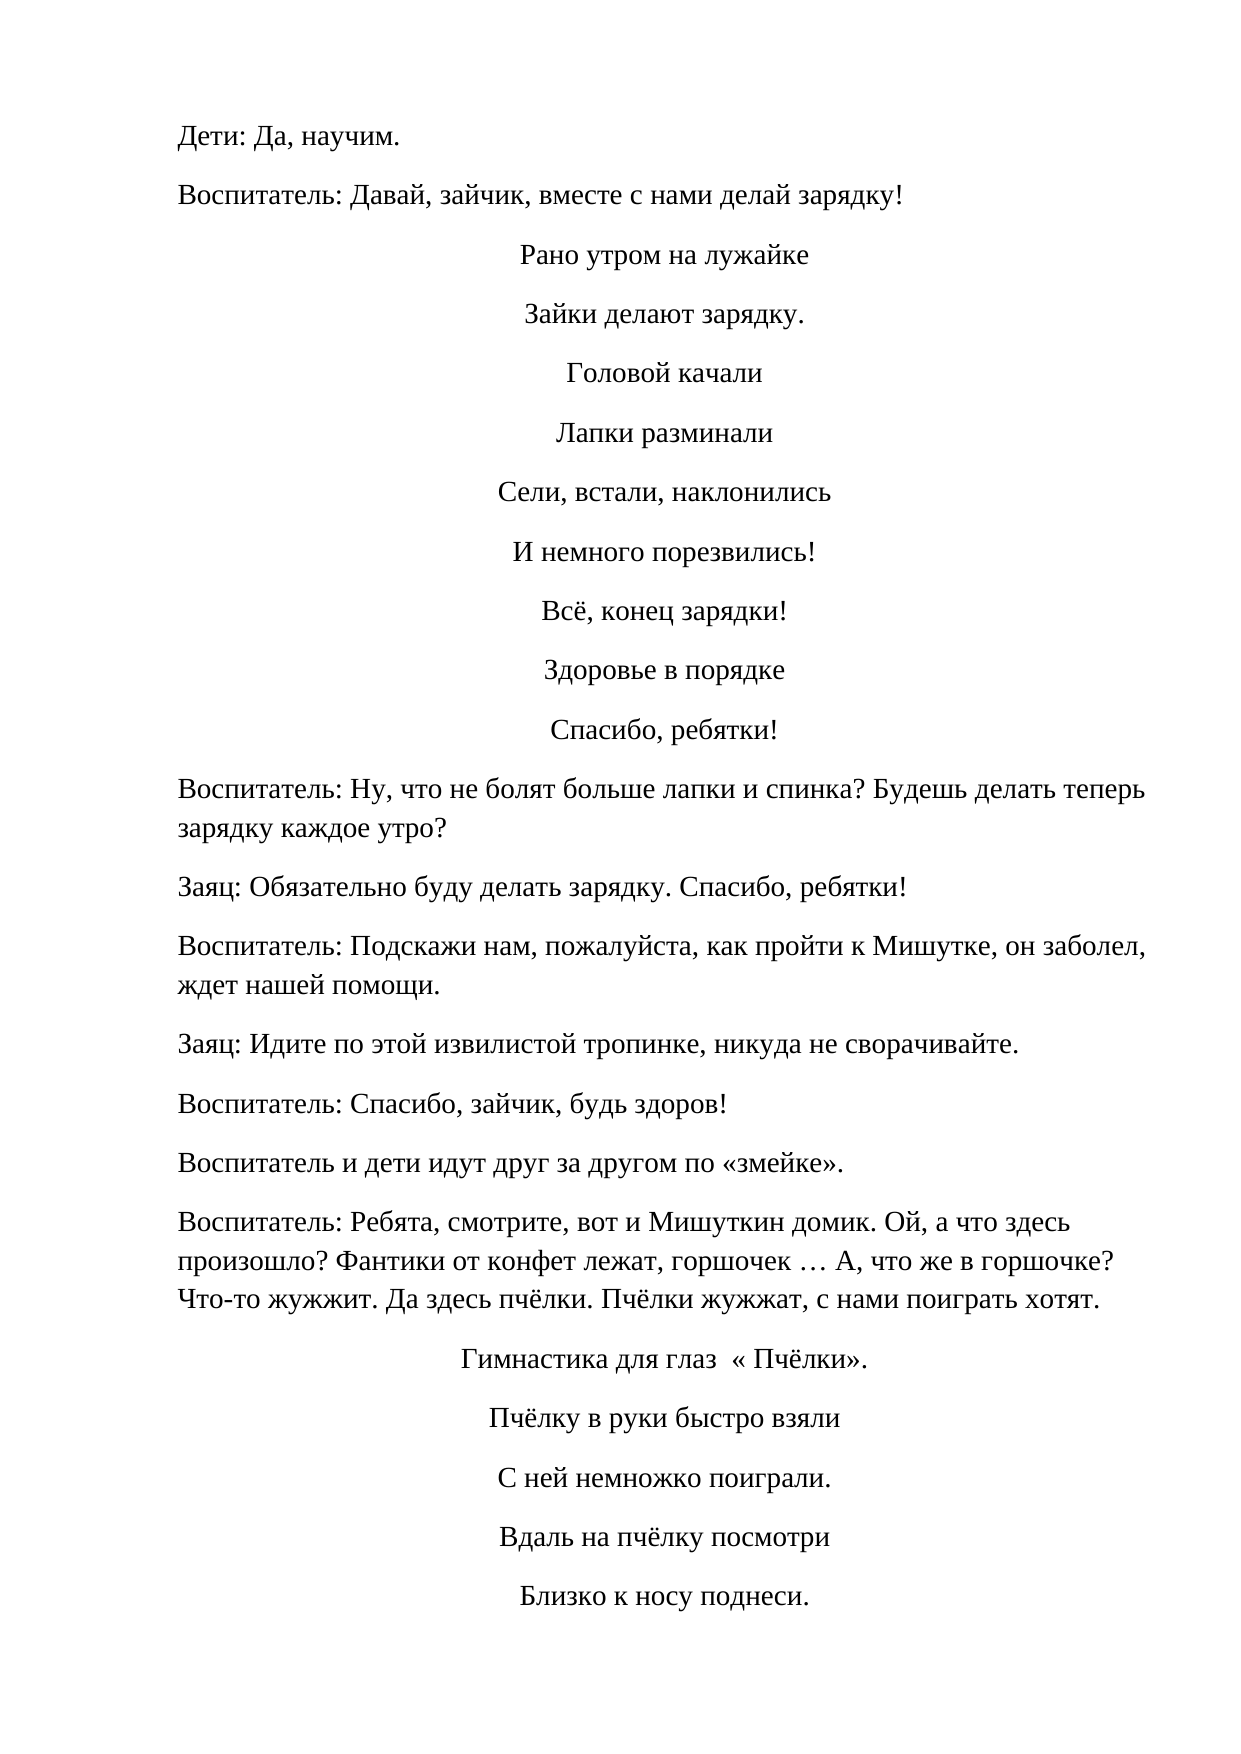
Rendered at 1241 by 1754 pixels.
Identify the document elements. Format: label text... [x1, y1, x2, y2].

text Гимнастика для глаз « Пчёлки». [177, 1341, 1152, 1374]
text Воспитатель и дети идут друг за другом по «змейке». [177, 1145, 1152, 1179]
text Воспитатель: Спасибо, зайчик, будь здоров! [177, 1086, 1152, 1119]
text Близко к носу поднеси. [177, 1578, 1152, 1612]
text Воспитатель: Ну, что не болят больше лапки и спинка? Будешь делать теперь зарядку каждое утро? [177, 771, 1152, 843]
text Воспитатель: Давай, зайчик, вместе с нами делай зарядку! [177, 177, 1152, 211]
text И немного порезвились! [177, 534, 1152, 567]
text Вдаль на пчёлку посмотри [177, 1519, 1152, 1553]
text Здоровье в порядке [177, 652, 1152, 686]
text Сели, встали, наклонились [177, 474, 1152, 508]
text Пчёлку в руки быстро взяли [177, 1400, 1152, 1434]
text Лапки разминали [177, 415, 1152, 448]
text Рано утром на лужайке [177, 237, 1152, 270]
text С ней немножко поиграли. [177, 1460, 1152, 1493]
text Головой качали [177, 356, 1152, 389]
text Воспитатель: Подскажи нам, пожалуйста, как пройти к Мишутке, он заболел, ждет нашей помощи. [177, 928, 1152, 1001]
text Всё, конец зарядки! [177, 593, 1152, 627]
text Заяц: Идите по этой извилистой тропинке, никуда не сворачивайте. [177, 1026, 1152, 1060]
text Заяц: Обязательно буду делать зарядку. Спасибо, ребятки! [177, 869, 1152, 903]
text Дети: Да, научим. [177, 118, 1152, 152]
text Спасибо, ребятки! [177, 712, 1152, 745]
text Зайки делают зарядку. [177, 296, 1152, 330]
text Воспитатель: Ребята, смотрите, вот и Мишуткин домик. Ой, а что здесь произошло? Фантики от конфет лежат, горшочек … А, что же в горшочке? Что-то жужжит. Да здесь пчёлки. Пчёлки жужжат, с нами поиграть хотят. [177, 1204, 1152, 1315]
